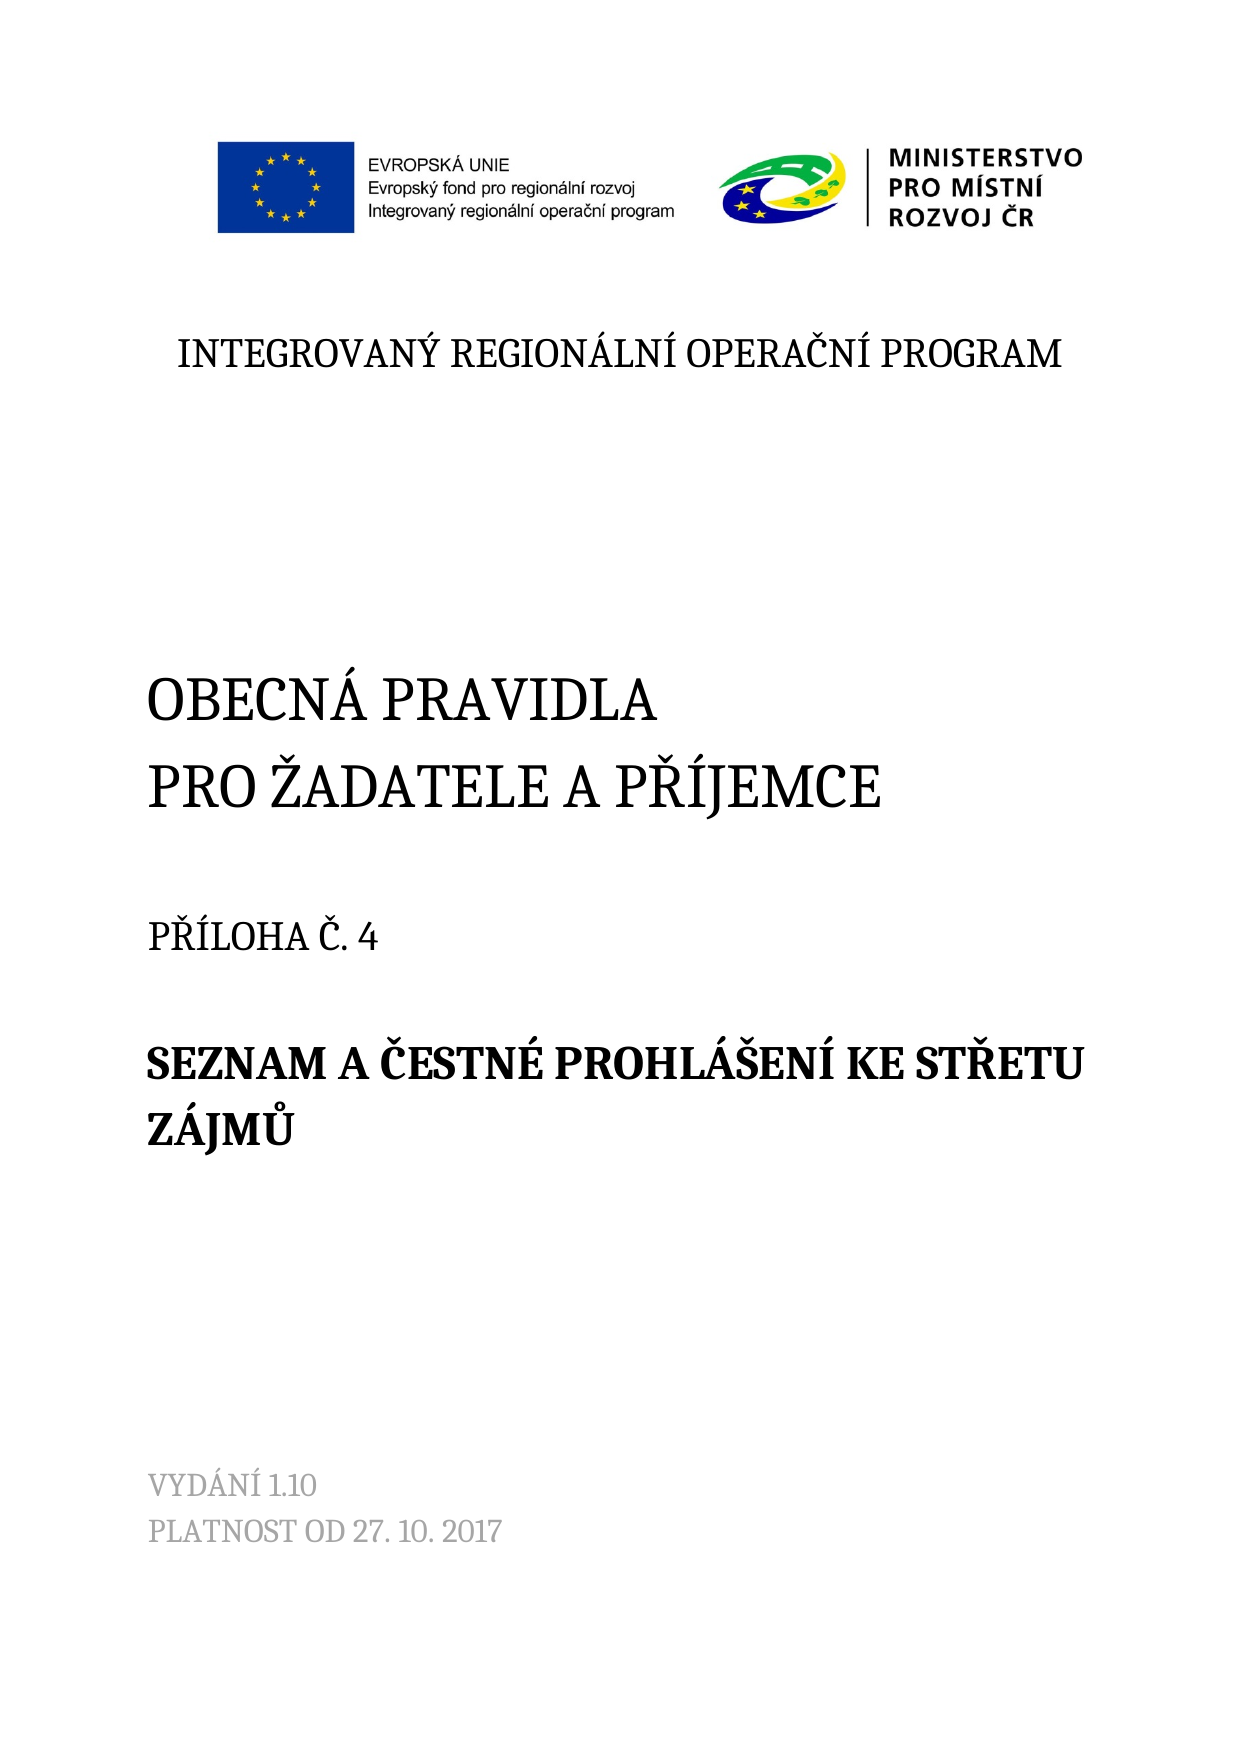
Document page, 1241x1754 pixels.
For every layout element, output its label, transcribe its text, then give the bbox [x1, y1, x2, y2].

text Obecná PRAVIDLA [148, 664, 1093, 736]
picture [187, 110, 1112, 263]
text VYDÁNÍ 1.10 [148, 1467, 1093, 1505]
text SEZNAM A ČESTNÉ PROHLÁŠENÍ KE STŘETU ZÁJMŮ [148, 1036, 1093, 1158]
text PLATNOST OD 27. 10. 2017 [148, 1512, 1093, 1551]
text INTEGROVANÝ REGIONÁLNÍ OPERAČNÍ PROGRAM [148, 329, 1093, 377]
text PŘÍLOHA Č. 4 [148, 913, 1093, 961]
text PRO ŽADATELE A PŘÍJEMCE [148, 751, 1093, 823]
